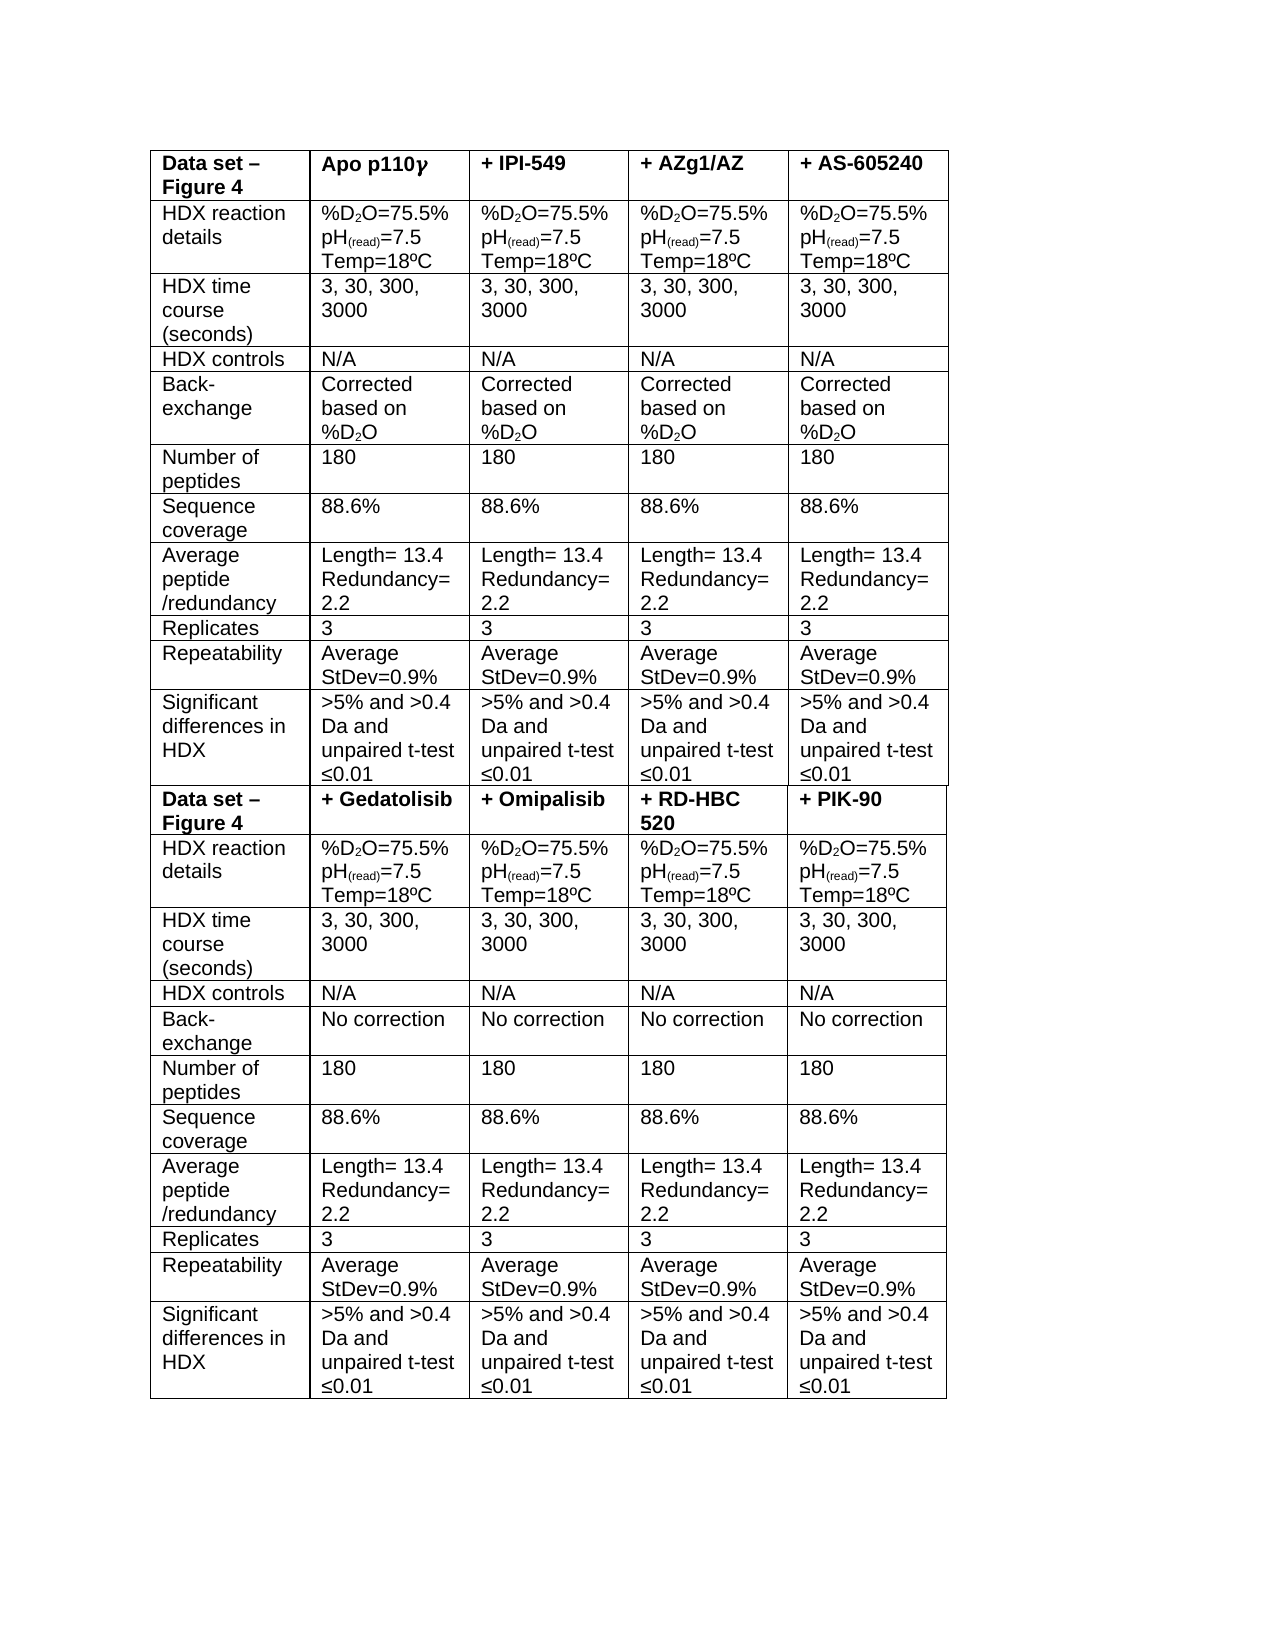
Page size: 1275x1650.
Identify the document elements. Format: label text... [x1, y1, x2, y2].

table_cell Average StDev=0.9% [788, 1253, 946, 1301]
table_cell >5% and >0.4 Da and unpaired t-test ≤0.01 [789, 690, 948, 785]
table_cell 3, 30, 300, 3000 [629, 908, 787, 980]
table_cell 3, 30, 300, 3000 [629, 274, 788, 346]
table_cell 180 [311, 445, 469, 493]
table_cell %D2O=75.5% pH(read)=7.5 Temp=18ºC [629, 201, 788, 273]
table_cell HDX controls [151, 347, 309, 371]
table_cell >5% and >0.4 Da and unpaired t-test ≤0.01 [629, 1302, 787, 1398]
table_cell Average peptide /redundancy [151, 1154, 309, 1226]
table_cell %D2O=75.5% pH(read)=7.5 Temp=18ºC [470, 835, 628, 907]
table_cell 88.6% [311, 494, 469, 542]
table_cell 88.6% [470, 1105, 628, 1153]
table_cell Data set – Figure 4 [151, 786, 309, 834]
table_cell N/A [789, 347, 948, 371]
table_cell + PIK-90 [788, 786, 946, 834]
table_cell Repeatability [151, 1253, 309, 1301]
table_cell 3, 30, 300, 3000 [789, 274, 948, 346]
table_cell Corrected based on %D2O [311, 372, 469, 444]
table_cell Corrected based on %D2O [629, 372, 788, 444]
table_cell Sequence coverage [151, 1105, 309, 1153]
table_cell N/A [629, 981, 787, 1006]
table_cell No correction [470, 1007, 628, 1055]
table_header + IPI-549 [470, 151, 628, 200]
table_cell 3 [788, 1227, 946, 1252]
table_cell 180 [311, 1056, 469, 1104]
table_cell Back-exchange [151, 1007, 309, 1055]
table_cell HDX controls [151, 981, 309, 1006]
table_cell %D2O=75.5% pH(read)=7.5 Temp=18ºC [311, 201, 469, 273]
table_cell Number of peptides [151, 1056, 309, 1104]
table_cell Average StDev=0.9% [311, 641, 469, 688]
table_cell Average StDev=0.9% [311, 1253, 469, 1301]
table_cell N/A [311, 347, 469, 371]
table_cell 3 [629, 1227, 787, 1252]
table_header Apo p110𝛾 [311, 151, 469, 200]
table_cell 3 [311, 616, 469, 639]
table_cell >5% and >0.4 Da and unpaired t-test ≤0.01 [629, 690, 788, 785]
table_cell 88.6% [311, 1105, 469, 1153]
table_cell Significant differences in HDX [151, 690, 309, 785]
table_cell 180 [470, 445, 628, 493]
table_cell 88.6% [629, 1105, 787, 1153]
table_cell Average peptide /redundancy [151, 543, 309, 614]
table_cell 3 [311, 1227, 469, 1252]
table_cell Replicates [151, 616, 309, 639]
table_cell Corrected based on %D2O [470, 372, 628, 444]
table_cell Sequence coverage [151, 494, 309, 542]
table_cell No correction [311, 1007, 469, 1055]
table_cell Length= 13.4 Redundancy= 2.2 [629, 543, 788, 614]
table_cell >5% and >0.4 Da and unpaired t-test ≤0.01 [470, 690, 628, 785]
table_cell 3 [629, 616, 788, 639]
table_cell 180 [788, 1056, 946, 1104]
table_cell >5% and >0.4 Da and unpaired t-test ≤0.01 [470, 1302, 628, 1398]
table_header + AS-605240 [789, 151, 948, 200]
table_cell Length= 13.4 Redundancy= 2.2 [789, 543, 948, 614]
table_header + AZg1/AZ [629, 151, 788, 200]
table_cell 3 [470, 616, 628, 639]
table_cell %D2O=75.5% pH(read)=7.5 Temp=18ºC [788, 835, 946, 907]
table_cell 88.6% [788, 1105, 946, 1153]
table_cell N/A [788, 981, 946, 1006]
table_cell 3, 30, 300, 3000 [311, 908, 469, 980]
table_cell HDX time course (seconds) [151, 908, 309, 980]
table_cell N/A [629, 347, 788, 371]
table_cell %D2O=75.5% pH(read)=7.5 Temp=18ºC [789, 201, 948, 273]
table_cell Average StDev=0.9% [470, 1253, 628, 1301]
table_cell No correction [788, 1007, 946, 1055]
table_cell 3, 30, 300, 3000 [470, 274, 628, 346]
table_cell HDX time course (seconds) [151, 274, 309, 346]
table_cell 3, 30, 300, 3000 [788, 908, 946, 980]
table_cell Length= 13.4 Redundancy= 2.2 [470, 1154, 628, 1226]
table_cell Length= 13.4 Redundancy= 2.2 [311, 1154, 469, 1226]
table_cell Length= 13.4 Redundancy= 2.2 [788, 1154, 946, 1226]
table_cell Number of peptides [151, 445, 309, 493]
table_cell Length= 13.4 Redundancy= 2.2 [470, 543, 628, 614]
table_cell + Gedatolisib [311, 786, 469, 834]
table_cell + RD-HBC 520 [629, 786, 787, 834]
table_header Data set – Figure 4 [151, 151, 309, 200]
table_cell HDX reaction details [151, 835, 309, 907]
table_cell 88.6% [629, 494, 788, 542]
table_cell N/A [311, 981, 469, 1006]
table_cell Average StDev=0.9% [629, 1253, 787, 1301]
table_cell N/A [470, 981, 628, 1006]
table_cell 3, 30, 300, 3000 [311, 274, 469, 346]
table_cell Average StDev=0.9% [470, 641, 628, 688]
table_cell 3 [789, 616, 948, 639]
table_cell 180 [789, 445, 948, 493]
table_cell Length= 13.4 Redundancy= 2.2 [629, 1154, 787, 1226]
table_cell 88.6% [470, 494, 628, 542]
table_cell 3 [470, 1227, 628, 1252]
table_cell 88.6% [789, 494, 948, 542]
table_cell Average StDev=0.9% [789, 641, 948, 688]
table_cell 180 [470, 1056, 628, 1104]
table_cell %D2O=75.5% pH(read)=7.5 Temp=18ºC [629, 835, 787, 907]
table_cell HDX reaction details [151, 201, 309, 273]
table_cell Corrected based on %D2O [789, 372, 948, 444]
table_cell 3, 30, 300, 3000 [470, 908, 628, 980]
table_cell No correction [629, 1007, 787, 1055]
table_cell %D2O=75.5% pH(read)=7.5 Temp=18ºC [470, 201, 628, 273]
table_cell Repeatability [151, 641, 309, 688]
table_cell Significant differences in HDX [151, 1302, 309, 1398]
table_cell Back-exchange [151, 372, 309, 444]
table_cell %D2O=75.5% pH(read)=7.5 Temp=18ºC [311, 835, 469, 907]
table_cell Average StDev=0.9% [629, 641, 788, 688]
table_cell Replicates [151, 1227, 309, 1252]
table_cell 180 [629, 1056, 787, 1104]
table_cell >5% and >0.4 Da and unpaired t-test ≤0.01 [311, 690, 469, 785]
table_cell Length= 13.4 Redundancy= 2.2 [311, 543, 469, 614]
table_cell 180 [629, 445, 788, 493]
table_cell >5% and >0.4 Da and unpaired t-test ≤0.01 [788, 1302, 946, 1398]
table_cell >5% and >0.4 Da and unpaired t-test ≤0.01 [311, 1302, 469, 1398]
table_cell N/A [470, 347, 628, 371]
table_cell + Omipalisib [470, 786, 628, 834]
